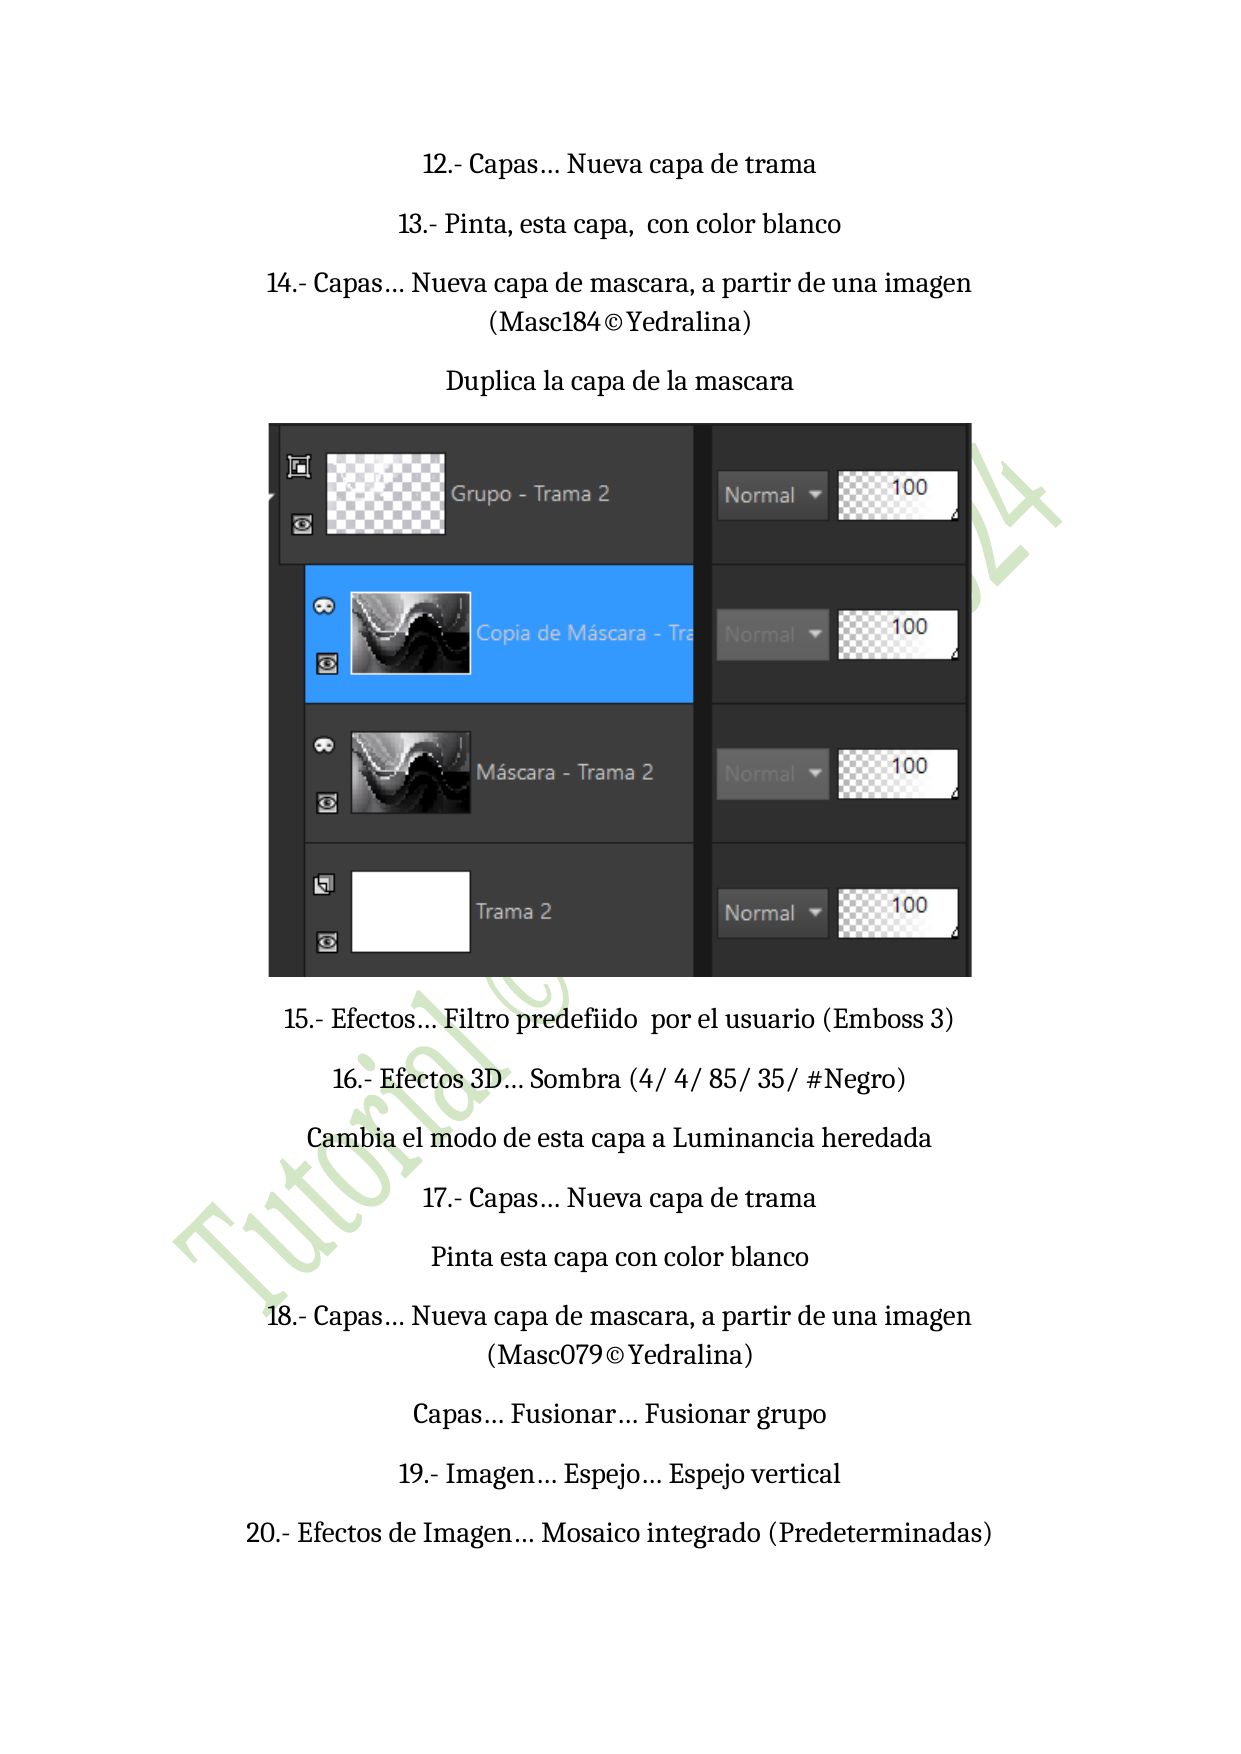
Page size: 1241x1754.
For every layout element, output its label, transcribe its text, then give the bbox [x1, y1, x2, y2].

text Pinta esta capa con color blanco [177, 1240, 1063, 1274]
text Duplica la capa de la mascara [177, 364, 1063, 398]
text 13.- Pinta, esta capa, con color blanco [177, 207, 1063, 241]
text Capas… Fusionar… Fusionar grupo [177, 1397, 1063, 1431]
text 16.- Efectos 3D… Sombra (4/ 4/ 85/ 35/ #Negro) [177, 1062, 1063, 1096]
text Cambia el modo de esta capa a Luminancia heredada [177, 1121, 1063, 1155]
text 14.- Capas… Nueva capa de mascara, a partir de una imagen (Masc184©Yedralina) [177, 266, 1063, 338]
text 17.- Capas… Nueva capa de trama [177, 1181, 1063, 1214]
text 12.- Capas… Nueva capa de trama [177, 148, 1063, 181]
text 19.- Imagen… Espejo… Espejo vertical [177, 1457, 1063, 1490]
picture [268, 423, 972, 977]
text 20.- Efectos de Imagen… Mosaico integrado (Predeterminadas) [177, 1516, 1063, 1550]
text 18.- Capas… Nueva capa de mascara, a partir de una imagen (Masc079©Yedralina) [177, 1299, 1063, 1372]
text 15.- Efectos… Filtro predefiido por el usuario (Emboss 3) [177, 1003, 1063, 1036]
